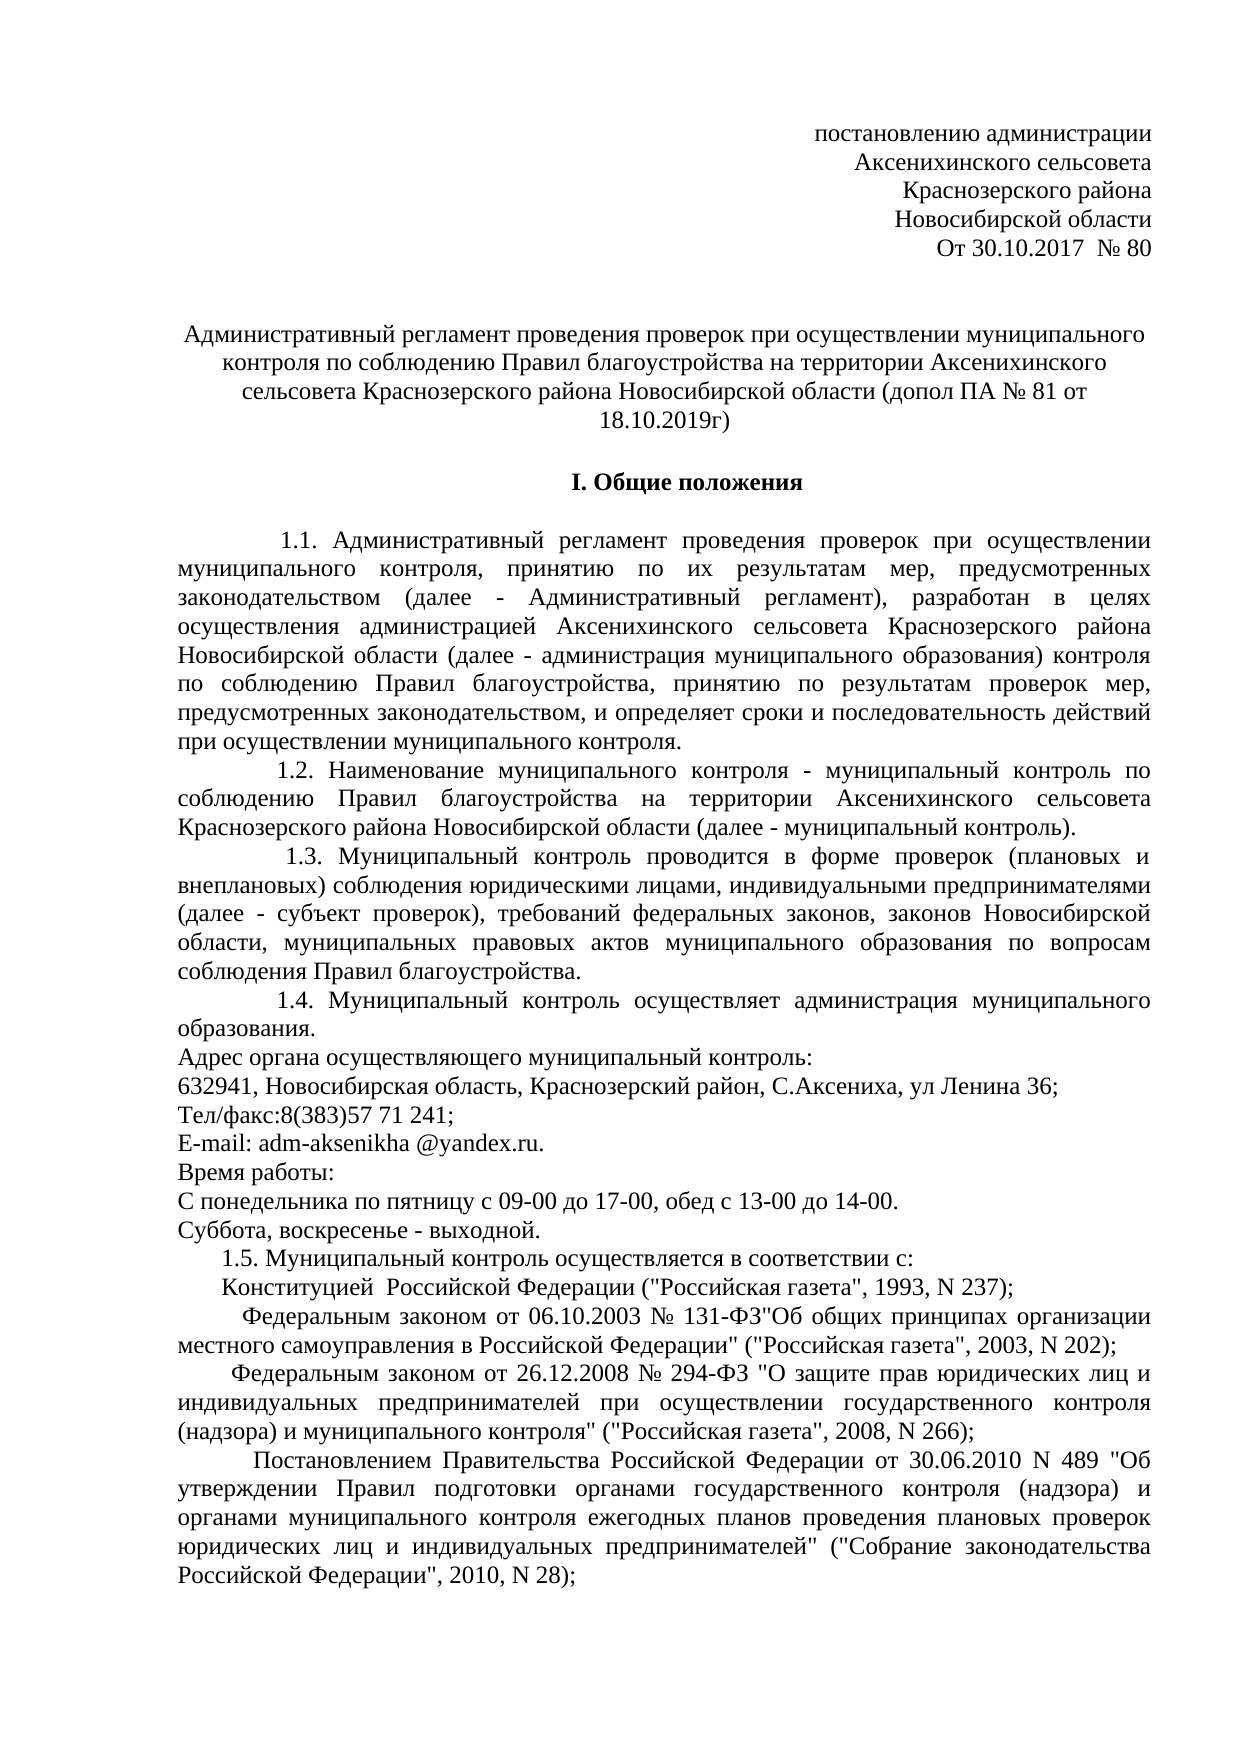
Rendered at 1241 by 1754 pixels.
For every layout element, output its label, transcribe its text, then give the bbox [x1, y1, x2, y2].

text С понедельника по пятницу с 09-00 до 17-00, обед с 13-00 до 14-00. [177, 1186, 1152, 1215]
text Тел/факс:8(383)57 71 241; [177, 1100, 1152, 1128]
text Аксенихинского сельсовета [177, 147, 1152, 176]
text Новосибирской области [177, 204, 1152, 233]
text 1.5. Муниципальный контроль осуществляется в соответствии с: [177, 1243, 1152, 1272]
text E-mail: adm-aksenikha @yandex.ru. [177, 1128, 1152, 1157]
text Федеральным законом от 06.10.2003 № 131-ФЗ"Об общих принципах организации местного самоуправления в Российской Федерации" ("Российская газета", 2003, N 202); [177, 1301, 1152, 1358]
text Постановлением Правительства Российской Федерации от 30.06.2010 N 489 "Об утверждении Правил подготовки органами государственного контроля (надзора) и органами муниципального контроля ежегодных планов проведения плановых проверок юридических лиц и индивидуальных предпринимателей" ("Собрание законодательства Российской Федерации", 2010, N 28); [177, 1445, 1152, 1588]
text Время работы: [177, 1157, 1152, 1186]
text 1.1. Административный регламент проведения проверок при осуществлении муниципального контроля, принятию по их результатам мер, предусмотренных законодательством (далее - Административный регламент), разработан в целях осуществления администрацией Аксенихинского сельсовета Краснозерского района Новосибирской области (далее - администрация муниципального образования) контроля по соблюдению Правил благоустройства, принятию по результатам проверок мер, предусмотренных законодательством, и определяет сроки и последовательность действий при осуществлении муниципального контроля. [177, 525, 1152, 755]
text От 30.10.2017 № 80 [177, 233, 1152, 262]
text Административный регламент проведения проверок при осуществлении муниципального контроля по соблюдению Правил благоустройства на территории Аксенихинского сельсовета Краснозерского района Новосибирской области (допол ПА № 81 от 18.10.2019г) [177, 319, 1152, 434]
text 1.3. Муниципальный контроль проводится в форме проверок (плановых и внеплановых) соблюдения юридическими лицами, индивидуальными предпринимателями (далее - субъект проверок), требований федеральных законов, законов Новосибирской области, муниципальных правовых актов муниципального образования по вопросам соблюдения Правил благоустройства. [177, 841, 1152, 985]
text Федеральным законом от 26.12.2008 № 294-ФЗ "О защите прав юридических лиц и индивидуальных предпринимателей при осуществлении государственного контроля (надзора) и муниципального контроля" ("Российская газета", 2008, N 266); [177, 1358, 1152, 1445]
text Конституцией Российской Федерации ("Российская газета", 1993, N 237); [177, 1272, 1152, 1301]
text I. Общие положения [177, 467, 1152, 496]
text Краснозерского района [177, 176, 1152, 204]
text 1.4. Муниципальный контроль осуществляет администрация муниципального образования. [177, 985, 1152, 1042]
text постановлению администрации [177, 118, 1152, 147]
text 1.2. Наименование муниципального контроля - муниципальный контроль по соблюдению Правил благоустройства на территории Аксенихинского сельсовета Краснозерского района Новосибирской области (далее - муниципальный контроль). [177, 755, 1152, 841]
text 632941, Новосибирская область, Краснозерский район, С.Аксениха, ул Ленина 36; [177, 1071, 1152, 1100]
text Адрес органа осуществляющего муниципальный контроль: [177, 1042, 1152, 1071]
text Суббота, воскресенье - выходной. [177, 1215, 1152, 1243]
